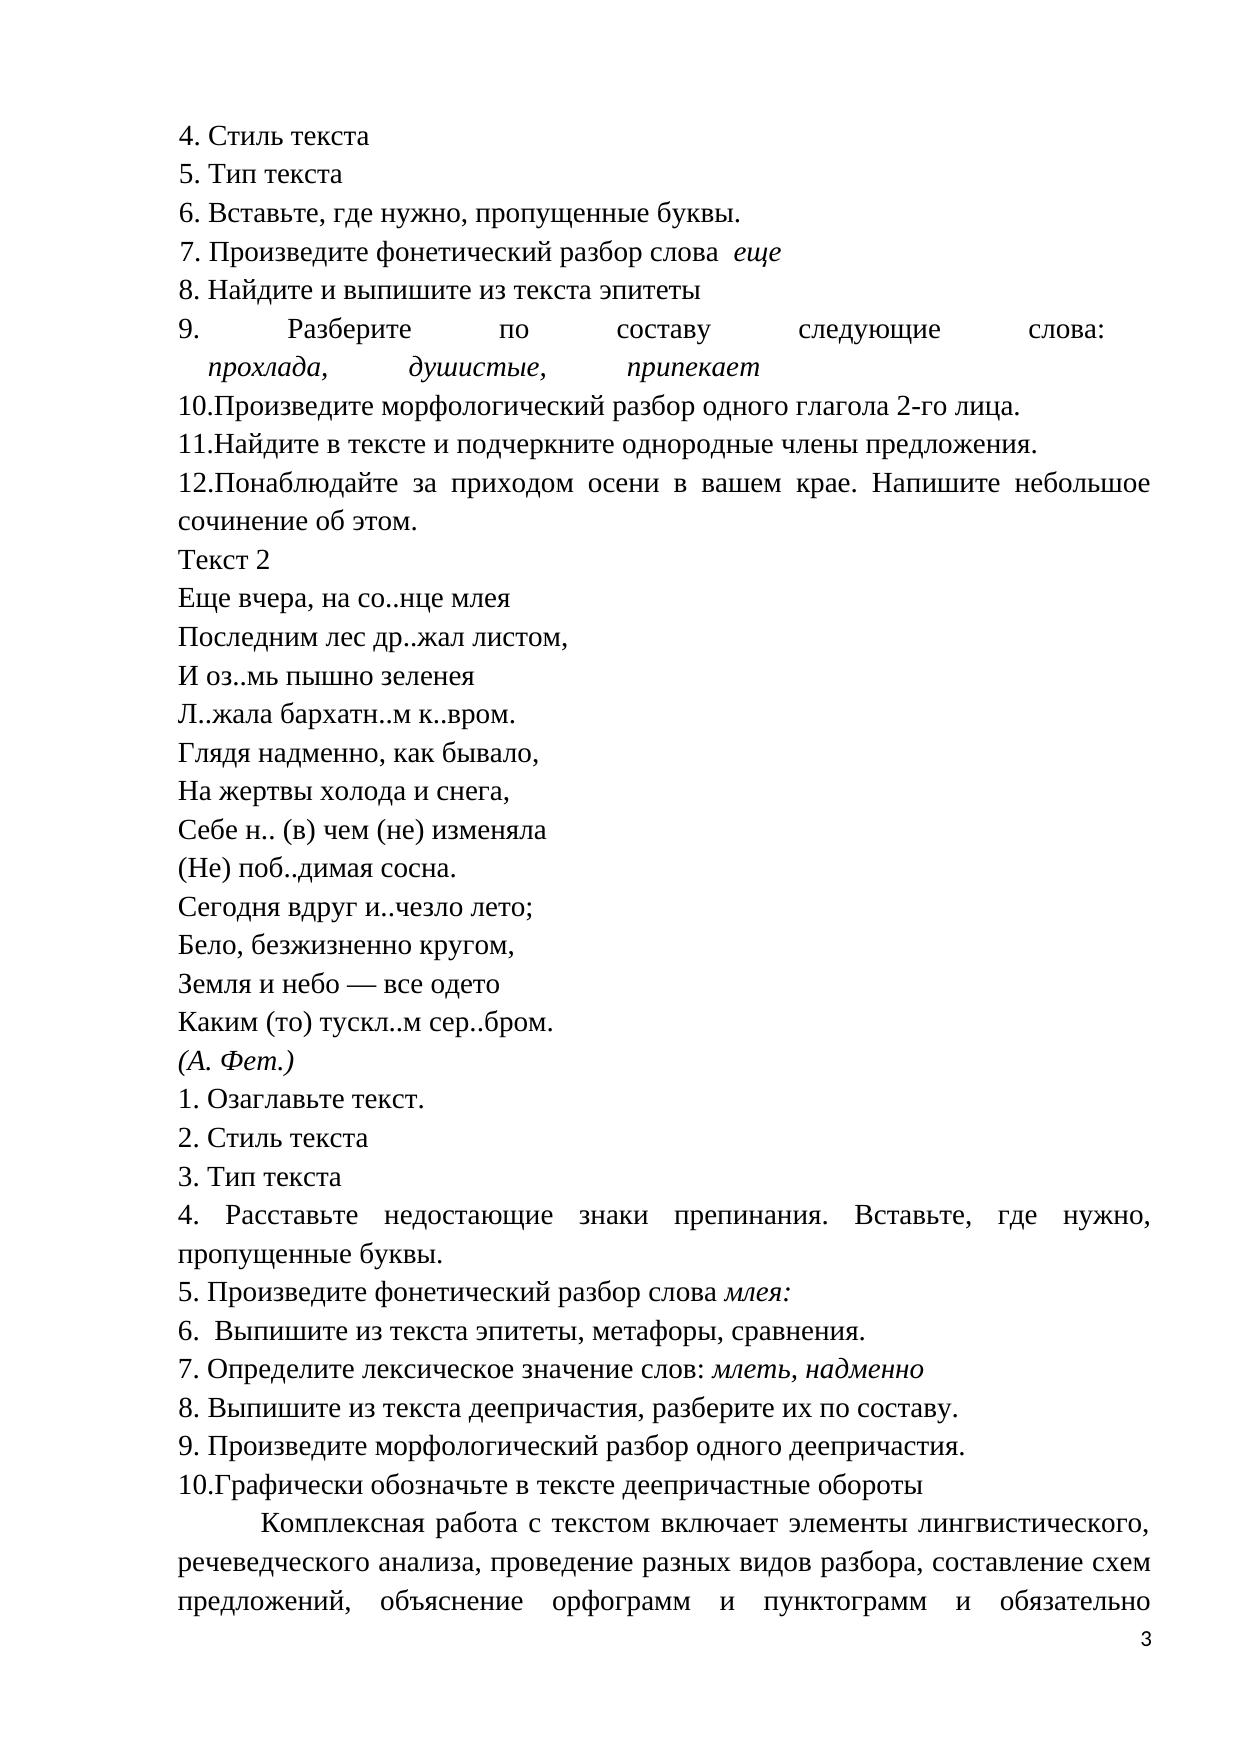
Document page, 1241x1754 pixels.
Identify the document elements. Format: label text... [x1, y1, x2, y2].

text 10.Графически обозначьте в тексте деепричастные обороты [178, 1467, 1152, 1501]
text 9. Произведите морфологический разбор одного деепричастия. [178, 1428, 1152, 1462]
text 7. Произведите фонетический разбор слова еще [179, 234, 1152, 267]
text 8. Выпишите из текста деепричастия, разберите их по составу. [178, 1390, 1152, 1423]
text На жертвы холода и снега, [178, 773, 944, 807]
text Л..жала бархатн..м к..вром. [178, 696, 944, 730]
text Последним лес др..жал листом, [178, 619, 944, 653]
text (А. Фет.) [178, 1043, 1152, 1077]
text 2. Стиль текста [178, 1120, 1152, 1154]
text Земля и небо — все одето [178, 966, 944, 999]
text 10.Произведите морфологический разбор одного глагола 2-го лица. [177, 388, 1152, 421]
text 7. Определите лексическое значение слов: млеть, надменно [178, 1351, 976, 1385]
text 5. Тип текста [179, 157, 1152, 190]
text Еще вчера, на со..нце млея [178, 581, 944, 614]
text 4. Расставьте недостающие знаки препинания. Вставьте, где нужно, пропущенные буквы. [178, 1197, 1152, 1269]
text 1. Озаглавьте текст. [178, 1082, 1152, 1115]
text 6. Выпишите из текста эпитеты, метафоры, сравнения. [178, 1313, 1152, 1346]
text И оз..мь пышно зеленея [178, 658, 944, 691]
text 12.Понаблюдайте за приходом осени в вашем крае. Напишите небольшое сочинение об этом. [178, 465, 1152, 537]
text (Не) поб..димая сосна. [178, 850, 944, 884]
text 9. Разберите по составу следующие слова: прохлада, душистые, припекает [178, 311, 1106, 383]
text 11.Найдите в тексте и подчеркните однородные члены предложения. [177, 426, 1152, 460]
text Сегодня вдруг и..чезло лето; [178, 889, 944, 922]
text 4. Стиль текста [179, 118, 1152, 152]
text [177, 1506, 1152, 1616]
text Текст 2 [178, 542, 1152, 576]
text 8. Найдите и выпишите из текста эпитеты [178, 272, 1152, 306]
text 6. Вставьте, где нужно, пропущенные буквы. [179, 195, 1152, 229]
text Каким (то) тускл..м сер..бром. [178, 1004, 944, 1038]
text Глядя надменно, как бывало, [178, 735, 944, 768]
text 3. Тип текста [178, 1159, 1152, 1192]
text Себе н.. (в) чем (не) изменяла [178, 812, 944, 845]
text Бело, безжизненно кругом, [178, 927, 944, 961]
text 5. Произведите фонетический разбор слова млея: [178, 1274, 1152, 1308]
